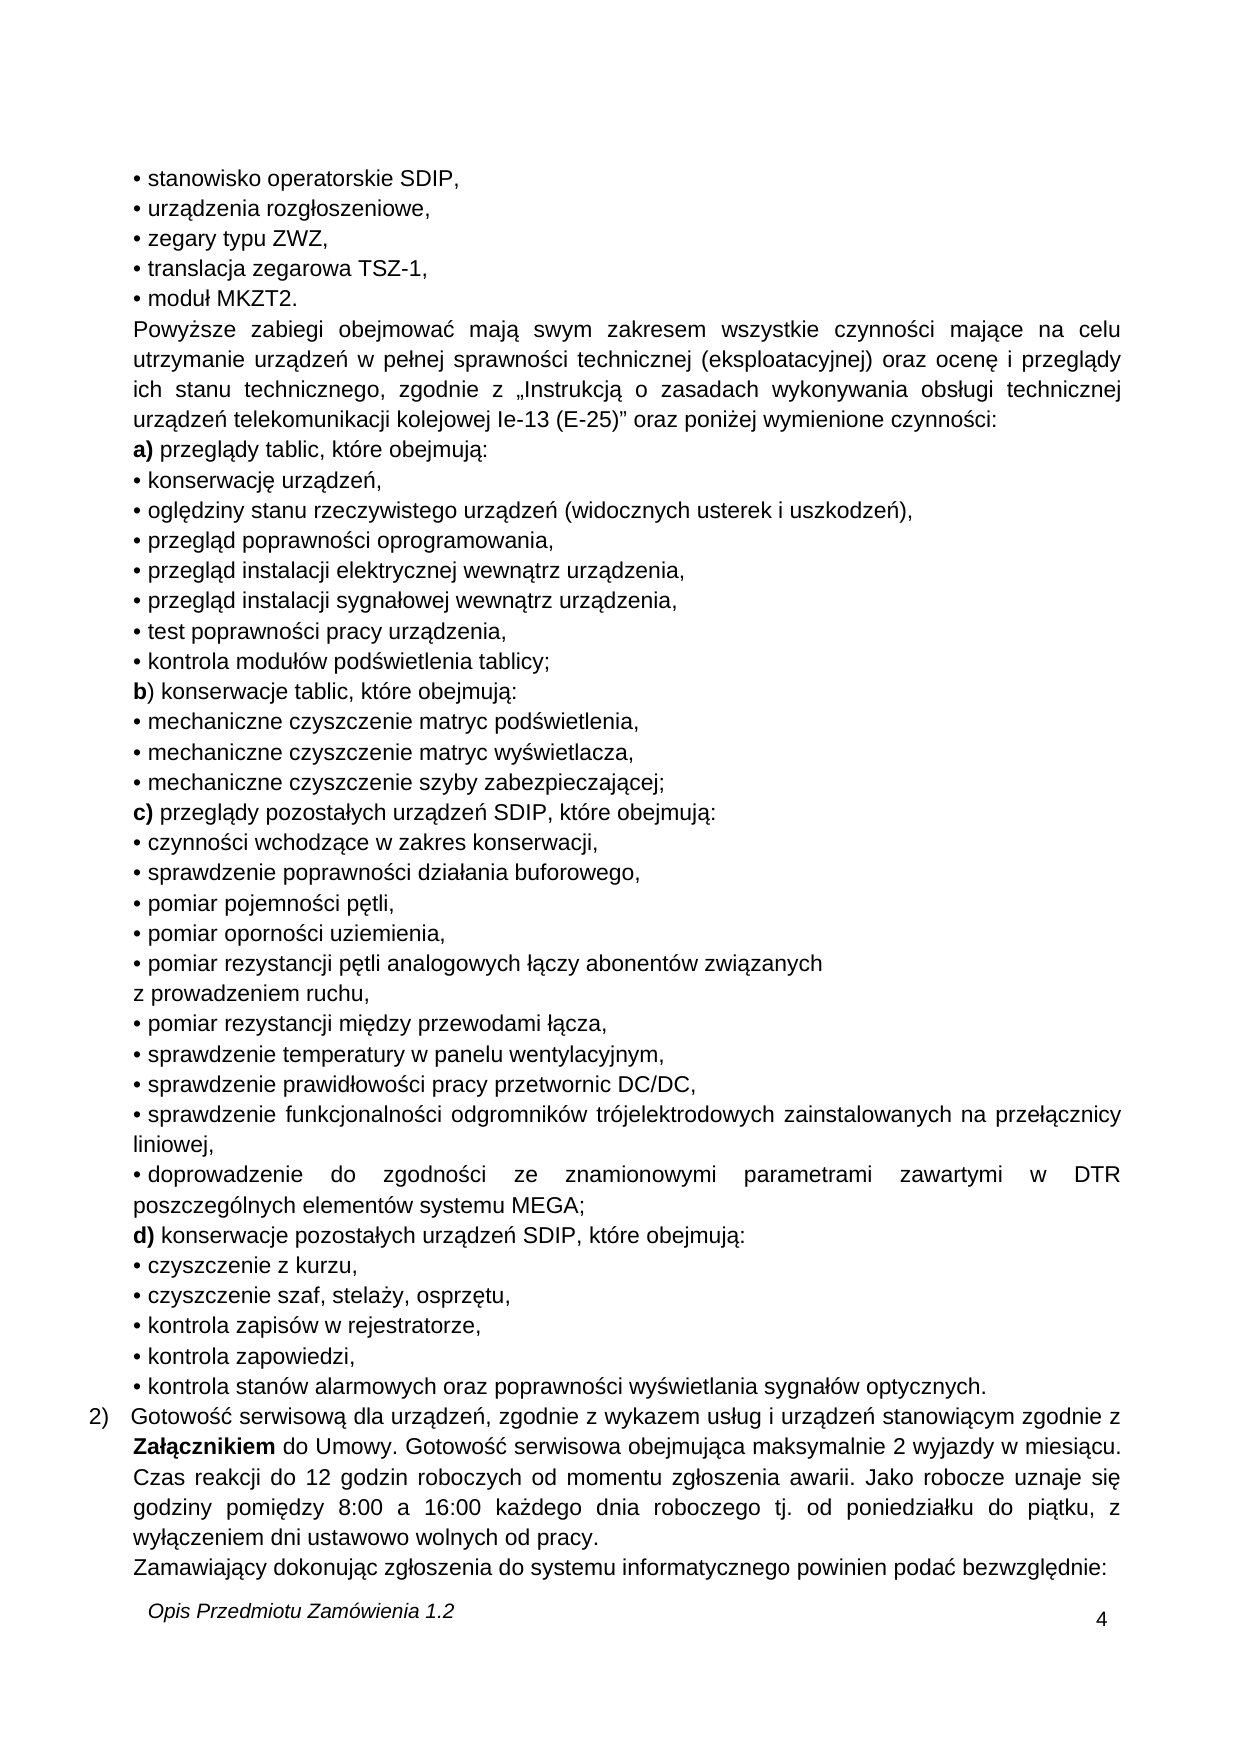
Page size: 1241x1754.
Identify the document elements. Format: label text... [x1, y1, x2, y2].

list Zamawiający dokonując zgłoszenia do systemu informatycznego powinien podać bezwzględnie: [133, 1554, 1122, 1581]
list • czynności wchodzące w zakres konserwacji, [133, 829, 1122, 856]
list • stanowisko operatorskie SDIP, [133, 164, 1122, 191]
list • pomiar pojemności pętli, [133, 889, 1122, 916]
list • kontrola zapowiedzi, [133, 1343, 1122, 1369]
list • mechaniczne czyszczenie matryc wyświetlacza, [133, 738, 1122, 765]
list • czyszczenie szaf, stelaży, osprzętu, [133, 1282, 1122, 1309]
list z prowadzeniem ruchu, [133, 980, 1122, 1007]
list • sprawdzenie temperatury w panelu wentylacyjnym, [133, 1041, 1122, 1067]
list d) konserwacje pozostałych urządzeń SDIP, które obejmują: [133, 1222, 1122, 1248]
list • konserwację urządzeń, [133, 467, 1122, 493]
list • oględziny stanu rzeczywistego urządzeń (widocznych usterek i uszkodzeń), [133, 497, 1122, 523]
list • pomiar rezystancji między przewodami łącza, [133, 1010, 1122, 1037]
list • doprowadzenie do zgodności ze znamionowymi parametrami zawartymi w DTR poszczególnych elementów systemu MEGA; [133, 1161, 1122, 1218]
list • sprawdzenie funkcjonalności odgromników trójelektrodowych zainstalowanych na przełącznicy liniowej, [133, 1101, 1122, 1158]
list • mechaniczne czyszczenie matryc podświetlenia, [133, 708, 1122, 735]
list • przegląd instalacji elektrycznej wewnątrz urządzenia, [133, 557, 1122, 584]
list • przegląd instalacji sygnałowej wewnątrz urządzenia, [133, 587, 1122, 614]
list • pomiar rezystancji pętli analogowych łączy abonentów związanych [133, 950, 1122, 976]
list • przegląd poprawności oprogramowania, [133, 527, 1122, 553]
list b) konserwacje tablic, które obejmują: [133, 678, 1122, 704]
list c) przeglądy pozostałych urządzeń SDIP, które obejmują: [133, 799, 1122, 825]
list • kontrola stanów alarmowych oraz poprawności wyświetlania sygnałów optycznych. [133, 1373, 1122, 1399]
list 2) Gotowość serwisową dla urządzeń, zgodnie z wykazem usług i urządzeń stanowiącym zgodnie z Załącznikiem do Umowy. Gotowość serwisowa obejmująca maksymalnie 2 wyjazdy w miesiącu. Czas reakcji do 12 godzin roboczych od momentu zgłoszenia awarii. Jako robocze uznaje się godziny pomiędzy 8:00 a 16:00 każdego dnia roboczego tj. od poniedziałku do piątku, z wyłączeniem dni ustawowo wolnych od pracy. [89, 1403, 1122, 1550]
list • translacja zegarowa TSZ-1, [133, 255, 1122, 282]
list Powyższe zabiegi obejmować mają swym zakresem wszystkie czynności mające na celu utrzymanie urządzeń w pełnej sprawności technicznej (eksploatacyjnej) oraz ocenę i przeglądy ich stanu technicznego, zgodnie z „Instrukcją o zasadach wykonywania obsługi technicznej urządzeń telekomunikacji kolejowej Ie-13 (E-25)” oraz poniżej wymienione czynności: [133, 316, 1122, 433]
list • czyszczenie z kurzu, [133, 1252, 1122, 1278]
list • mechaniczne czyszczenie szyby zabezpieczającej; [133, 769, 1122, 795]
list • pomiar oporności uziemienia, [133, 920, 1122, 946]
list • test poprawności pracy urządzenia, [133, 618, 1122, 644]
list • sprawdzenie prawidłowości pracy przetwornic DC/DC, [133, 1071, 1122, 1097]
list • moduł MKZT2. [133, 285, 1122, 312]
list • kontrola zapisów w rejestratorze, [133, 1312, 1122, 1339]
list • kontrola modułów podświetlenia tablicy; [133, 648, 1122, 674]
list • urządzenia rozgłoszeniowe, [133, 195, 1122, 221]
list • zegary typu ZWZ, [133, 225, 1122, 251]
list a) przeglądy tablic, które obejmują: [133, 436, 1122, 463]
list • sprawdzenie poprawności działania buforowego, [133, 859, 1122, 886]
